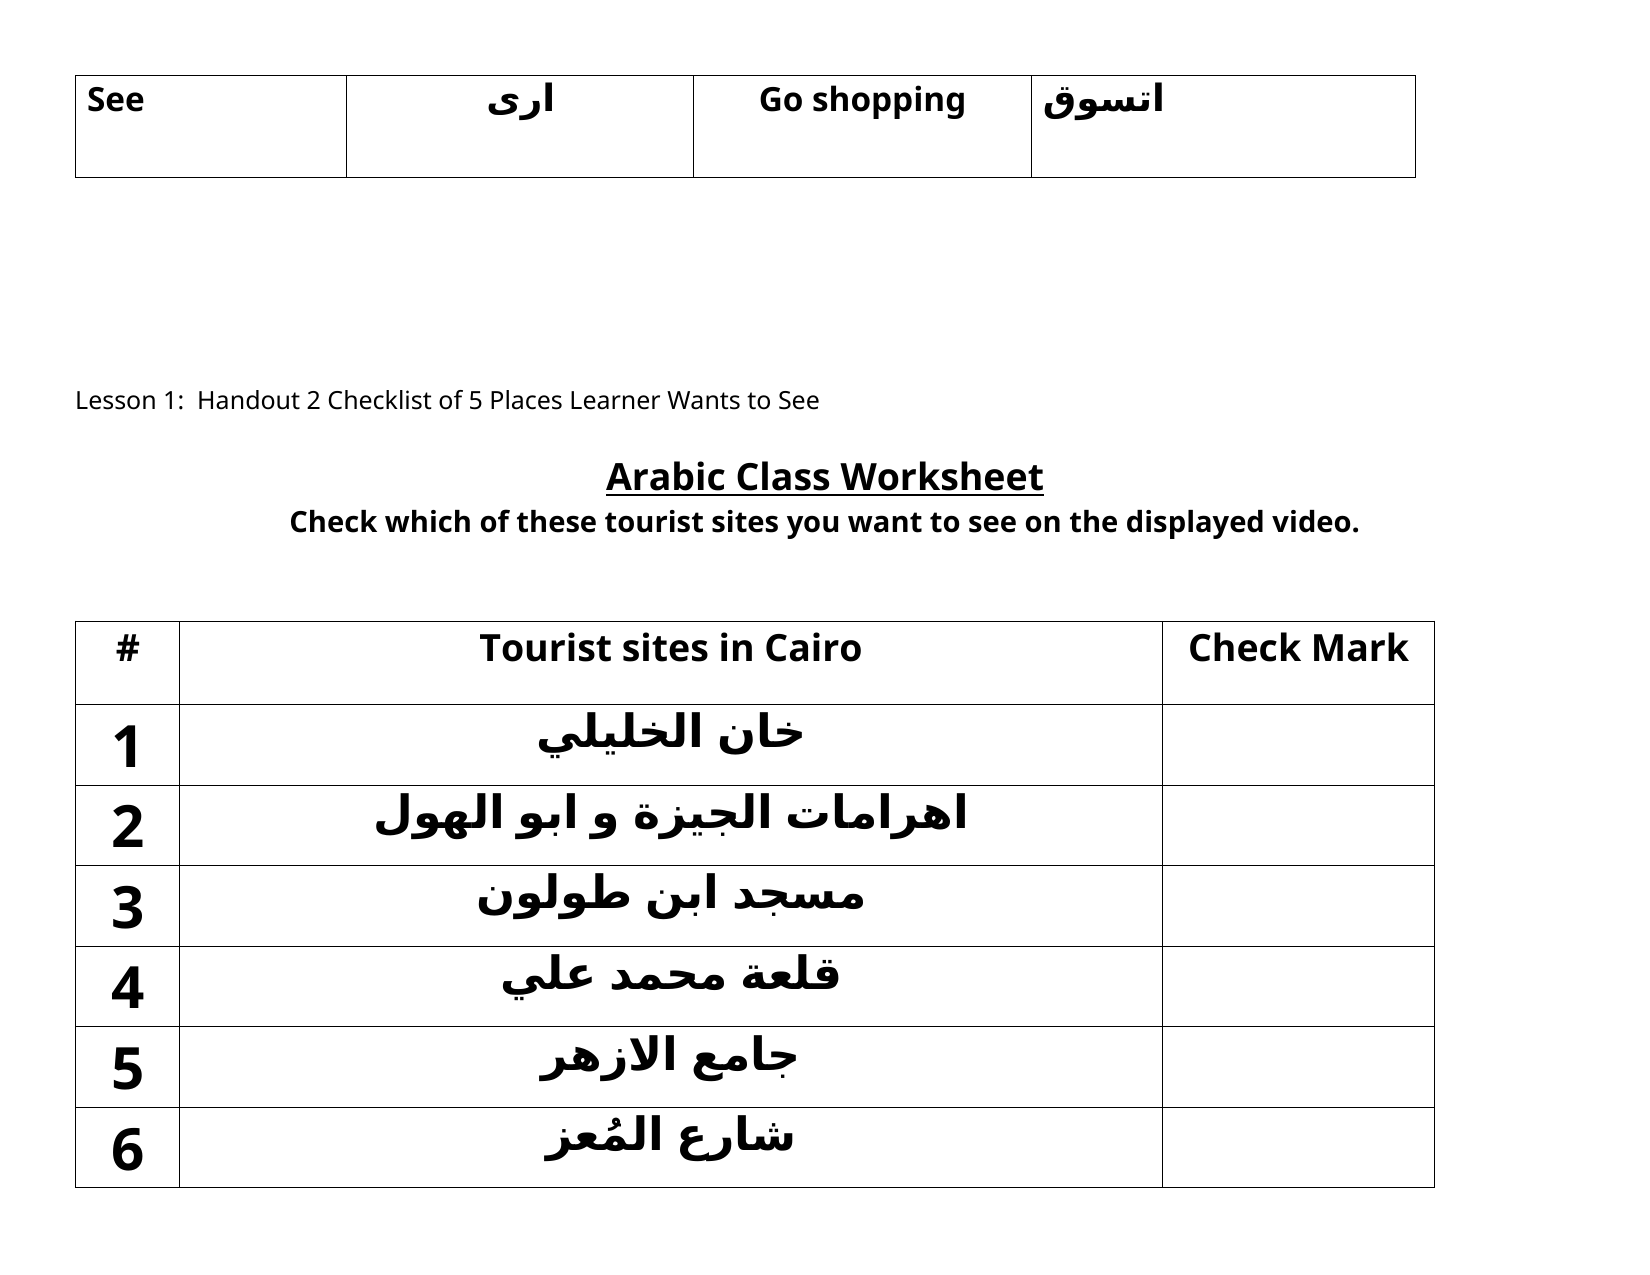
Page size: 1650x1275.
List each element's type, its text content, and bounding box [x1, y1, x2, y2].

table_cell 1 [76, 705, 179, 784]
table_cell 5 [76, 1027, 179, 1107]
table_cell اهرامات الجيزة و ابو الهول [180, 786, 1162, 865]
table_header Tourist sites in Cairo [180, 622, 1162, 704]
table_cell [1163, 1108, 1434, 1187]
text Lesson 1: Handout 2 Checklist of 5 Places Learner Wants to See [75, 382, 1575, 416]
table_cell 2 [76, 786, 179, 865]
table_cell خان الخليلي [180, 705, 1162, 784]
table_cell See [76, 76, 346, 177]
table_cell ارى [347, 76, 693, 177]
table_header # [76, 622, 179, 704]
table_cell [1163, 947, 1434, 1026]
table_header Check Mark [1163, 622, 1434, 704]
table_cell مسجد ابن طولون [180, 866, 1162, 946]
table_cell جامع الازهر [180, 1027, 1162, 1107]
table_cell 3 [76, 866, 179, 946]
table_cell [1163, 866, 1434, 946]
table_cell اتسوق [1032, 76, 1415, 177]
text Check which of these tourist sites you want to see on the displayed video. [75, 502, 1575, 541]
table_cell [1163, 705, 1434, 784]
text Arabic Class Worksheet [75, 451, 1575, 502]
table_cell شارع المُعز [180, 1108, 1162, 1187]
table_cell Go shopping [694, 76, 1031, 177]
table_cell 6 [76, 1108, 179, 1187]
table_cell قلعة محمد علي [180, 947, 1162, 1026]
table_cell 4 [76, 947, 179, 1026]
table_cell [1163, 1027, 1434, 1107]
table_cell [1163, 786, 1434, 865]
